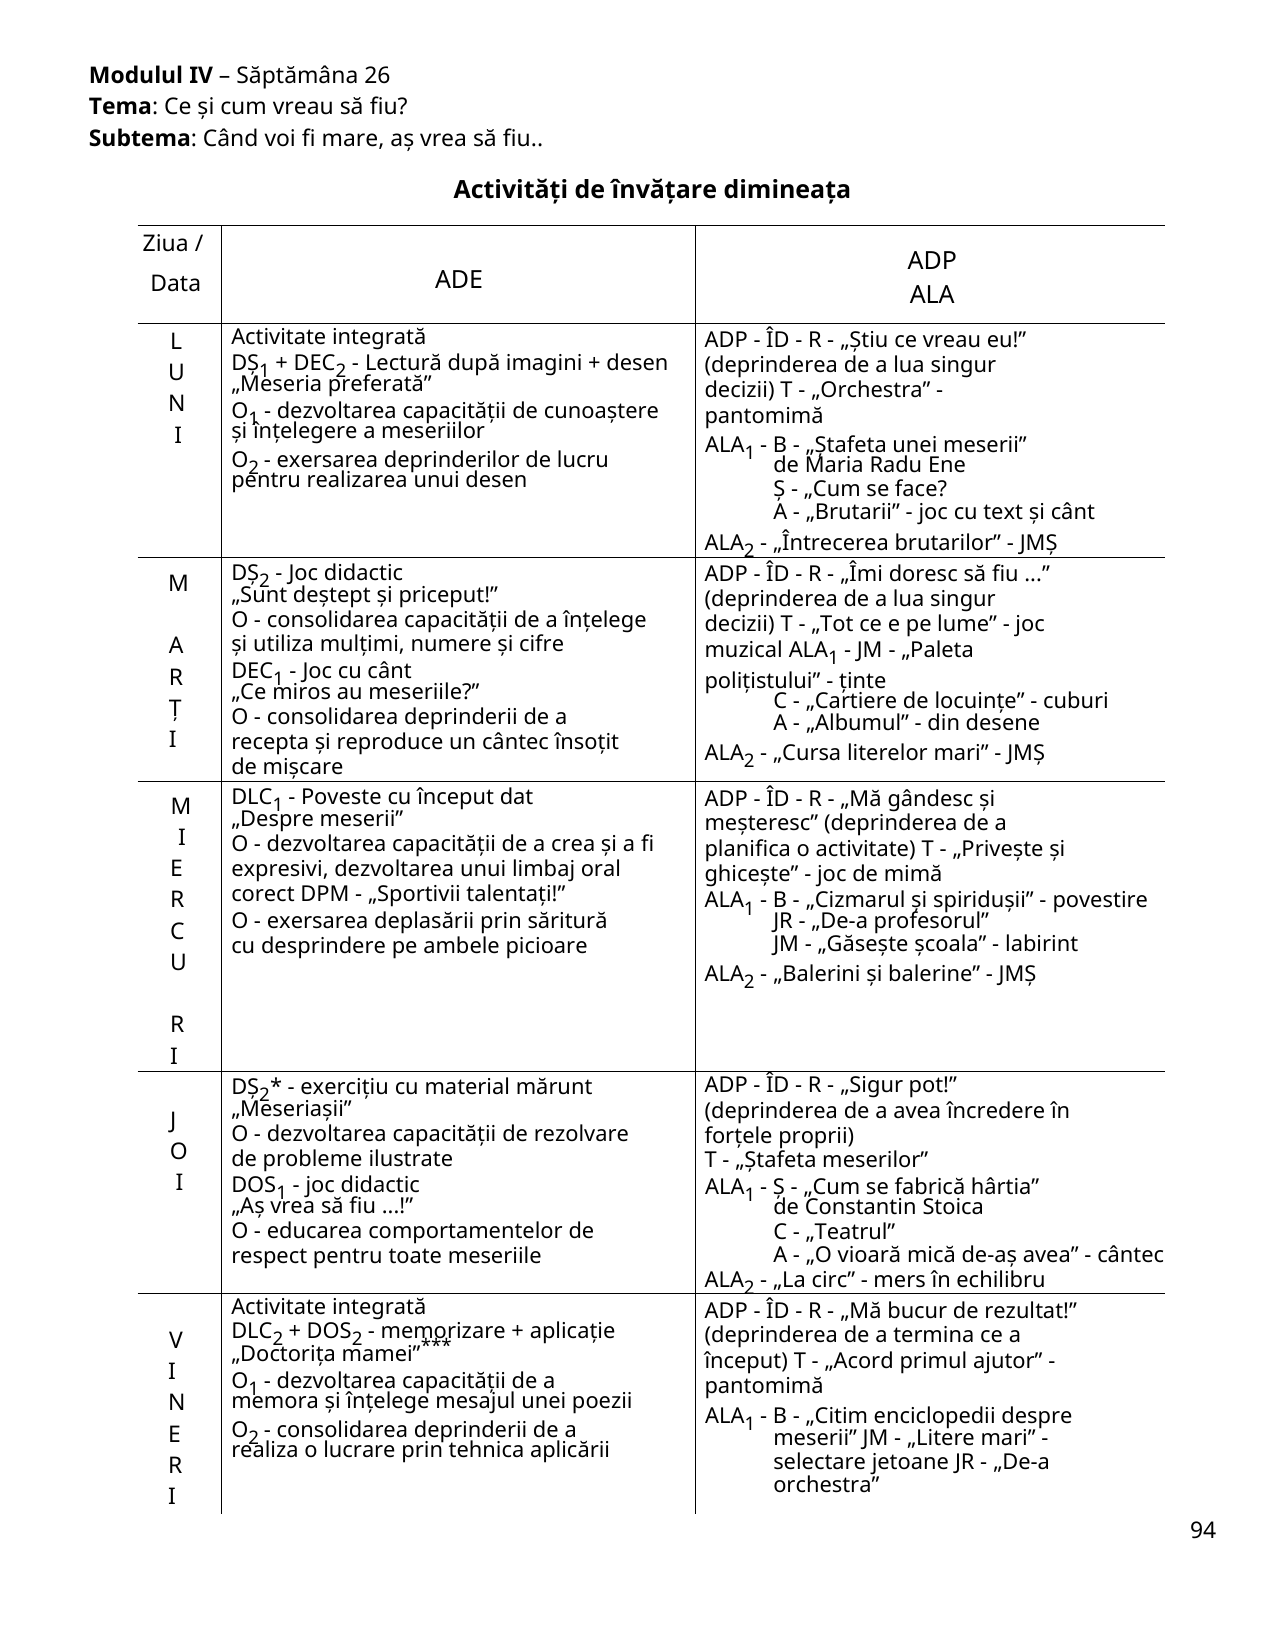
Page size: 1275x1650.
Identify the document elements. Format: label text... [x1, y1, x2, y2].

table_header Ziua / Data [138, 226, 221, 323]
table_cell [696, 1294, 1165, 1514]
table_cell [222, 1294, 695, 1514]
table_header ADE [222, 226, 695, 323]
table_cell V I N E R I [138, 1294, 221, 1514]
table_cell ADP - ÎD - R - „Știu ce vreau eu!” (deprinderea de a lua singur decizii) T - „Orchestra” - pantomimă ALA1 - B - „Ștafeta unei meserii” de Maria Radu Ene Ș - „Cum se face? A - „Brutarii” - joc cu text și cânt ALA2 - „Întrecerea brutarilor” - JMȘ [696, 324, 1165, 557]
table_cell M I E R C U R I [138, 782, 221, 1071]
table_header ADP ALA [696, 226, 1165, 323]
table_cell DȘ2* - exercițiu cu material mărunt „Meseriașii” O - dezvoltarea capacității de rezolvare de probleme ilustrate DOS1 - joc didactic „Aș vrea să ﬁu ...!” O - educarea comportamentelor de respect pentru toate meseriile [222, 1072, 695, 1293]
table_cell Activitate integrată DȘ1 + DEC2 - Lectură după imagini + desen „Meseria preferată” O1 - dezvoltarea capacității de cunoaștere și înțelegere a meseriilor O2 - exersarea deprinderilor de lucru pentru realizarea unui desen [222, 324, 695, 557]
table_cell ADP - ÎD - R - „Mă gândesc și meșteresc” (deprinderea de a planiﬁca o activitate) T - „Privește și ghicește” - joc de mimă ALA1 - B - „Cizmarul și spiridușii” - povestire JR - „De-a profesorul” JM - „Găsește școala” - labirint ALA2 - „Balerini și balerine” - JMȘ [696, 782, 1165, 1071]
text Tema: Ce și cum vreau să fiu? [89, 90, 1205, 122]
text Activități de învățare dimineața [89, 172, 1216, 206]
table_cell ADP - ÎD - R - „Îmi doresc să ﬁu ...” (deprinderea de a lua singur decizii) T - „Tot ce e pe lume” - joc muzical ALA1 - JM - „Paleta polițistului” - ținte C - „Cartiere de locuințe” - cuburi A - „Albumul” - din desene ALA2 - „Cursa literelor mari” - JMȘ [696, 558, 1165, 781]
text Modulul IV – Săptămâna 26 [89, 59, 1205, 90]
table_cell DLC1 - Poveste cu început dat „Despre meserii” O - dezvoltarea capacității de a crea și a ﬁ expresivi, dezvoltarea unui limbaj oral corect DPM - „Sportivii talentați!” O - exersarea deplasării prin săritură cu desprindere pe ambele picioare [222, 782, 695, 1071]
table_cell L U N I [138, 324, 221, 557]
table_cell M A R Ț I [138, 558, 221, 781]
table_cell DȘ2 - Joc didactic „Sunt deștept și priceput!” O - consolidarea capacității de a înțelege și utiliza mulțimi, numere și cifre DEC1 - Joc cu cânt „Ce miros au meseriile?” O - consolidarea deprinderii de a recepta și reproduce un cântec însoțit de mișcare [222, 558, 695, 781]
table_cell J O I [138, 1072, 221, 1293]
text Subtema: Când voi ﬁ mare, aș vrea să ﬁu.. [89, 122, 1216, 153]
table_cell ADP - ÎD - R - „Sigur pot!” (deprinderea de a avea încredere în forțele proprii) T - „Ștafeta meserilor” ALA1 - Ș - „Cum se fabrică hârtia” de Constantin Stoica C - „Teatrul” A - „O vioară mică de-aș avea” - cântec ALA2 - „La circ” - mers în echilibru [696, 1072, 1165, 1293]
